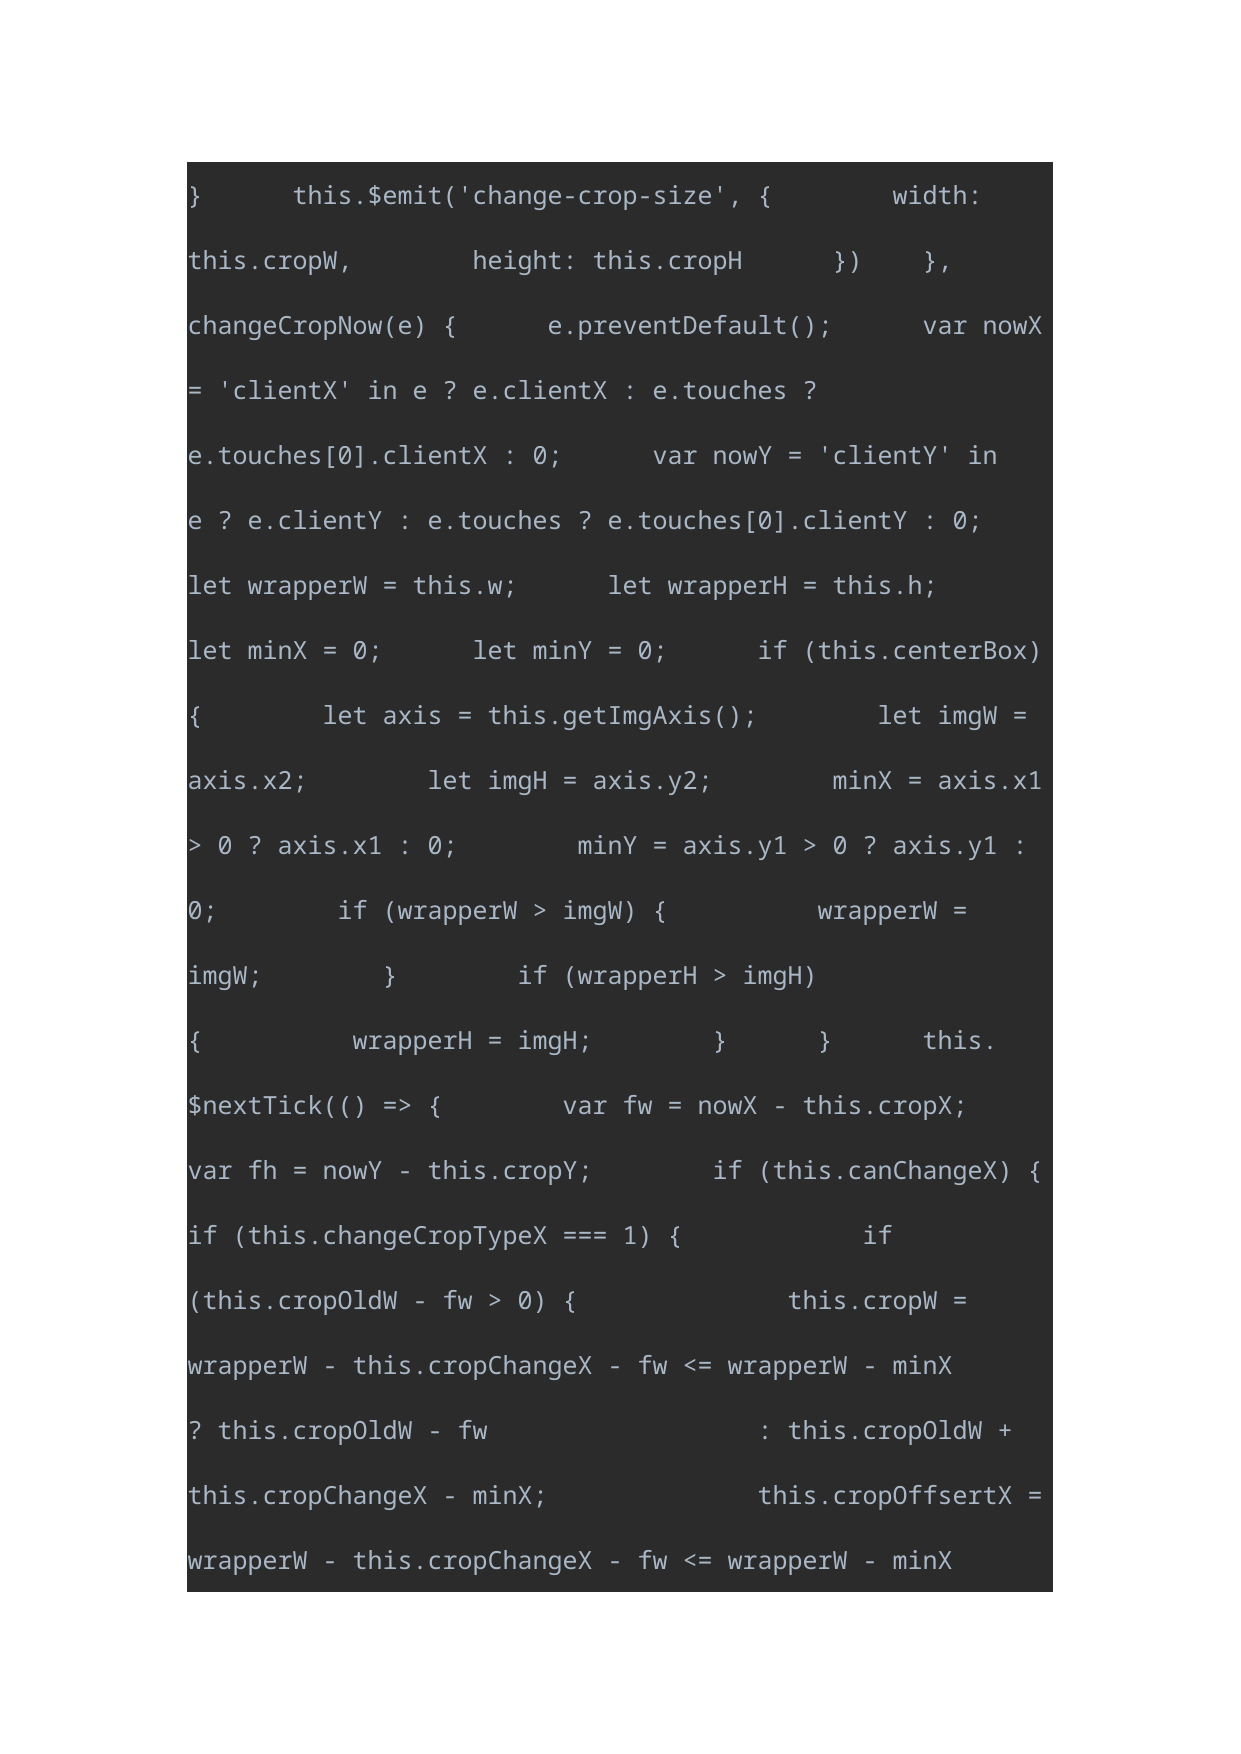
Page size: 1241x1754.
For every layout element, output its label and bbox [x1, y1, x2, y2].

text [187, 162, 1053, 1592]
